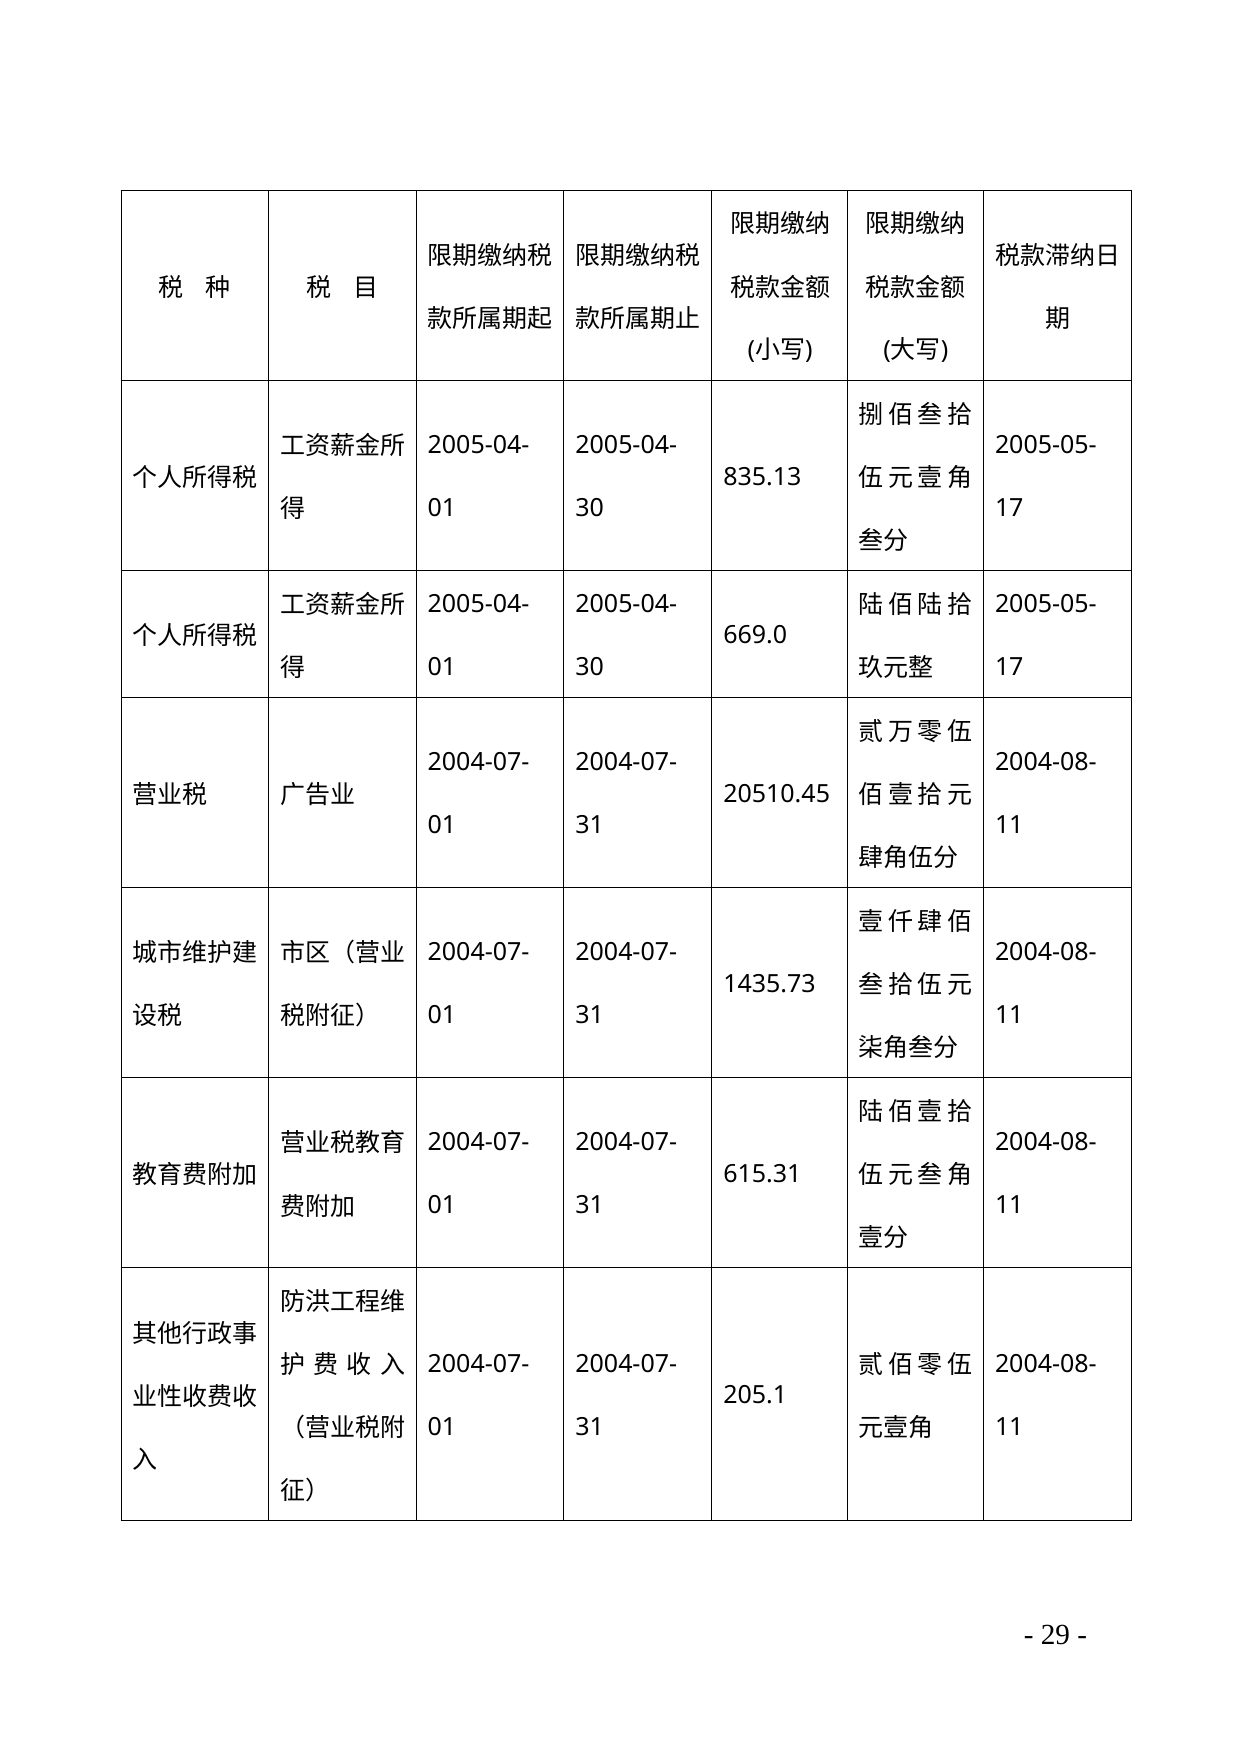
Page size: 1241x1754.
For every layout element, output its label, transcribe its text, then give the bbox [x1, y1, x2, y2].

table_header 限期缴纳税款所属期止 [564, 191, 711, 380]
table_cell 陆佰陆拾玖元整 [848, 571, 983, 697]
table_cell 835.13 [712, 381, 847, 570]
table_cell 个人所得税 [122, 381, 268, 570]
table_header 限期缴纳税款金额(小写) [712, 191, 847, 380]
table_cell 2004-07-01 [417, 888, 563, 1077]
table_cell 2004-07-31 [564, 1268, 711, 1520]
table_cell 205.1 [712, 1268, 847, 1520]
table_header 限期缴纳税款金额(大写) [848, 191, 983, 380]
table_cell 营业税教育费附加 [269, 1078, 416, 1267]
table_cell 669.0 [712, 571, 847, 697]
table_cell 2005-05-17 [984, 571, 1131, 697]
table_cell 2004-08-11 [984, 698, 1131, 887]
table_cell 1435.73 [712, 888, 847, 1077]
table_cell 工资薪金所得 [269, 571, 416, 697]
table_cell 其他行政事业性收费收入 [122, 1268, 268, 1520]
table_cell 615.31 [712, 1078, 847, 1267]
table_cell 2004-07-01 [417, 1078, 563, 1267]
table_cell 2005-05-17 [984, 381, 1131, 570]
table_cell 广告业 [269, 698, 416, 887]
table_cell 2005-04-30 [564, 571, 711, 697]
table_cell 教育费附加 [122, 1078, 268, 1267]
table_cell 贰佰零伍元壹角 [848, 1268, 983, 1520]
table_cell 2004-08-11 [984, 888, 1131, 1077]
table_cell 2004-07-31 [564, 888, 711, 1077]
table_cell 2004-07-01 [417, 698, 563, 887]
table_cell 贰万零伍佰壹拾元肆角伍分 [848, 698, 983, 887]
table_header 税 种 [122, 191, 268, 380]
table_cell 工资薪金所得 [269, 381, 416, 570]
table_cell 捌佰叁拾伍元壹角叁分 [848, 381, 983, 570]
table_cell 2005-04-01 [417, 571, 563, 697]
table_cell 壹仟肆佰叁拾伍元柒角叁分 [848, 888, 983, 1077]
table_cell 2005-04-01 [417, 381, 563, 570]
table_cell 陆佰壹拾伍元叁角壹分 [848, 1078, 983, 1267]
table_cell 2004-07-31 [564, 1078, 711, 1267]
table_cell 城市维护建设税 [122, 888, 268, 1077]
table_cell 防洪工程维护费收入（营业税附征） [269, 1268, 416, 1520]
table_cell 2005-04-30 [564, 381, 711, 570]
table_header 税款滞纳日期 [984, 191, 1131, 380]
table_cell 个人所得税 [122, 571, 268, 697]
table_cell 2004-07-01 [417, 1268, 563, 1520]
table_cell 2004-08-11 [984, 1268, 1131, 1520]
table_cell 2004-08-11 [984, 1078, 1131, 1267]
table_cell 2004-07-31 [564, 698, 711, 887]
table_cell 20510.45 [712, 698, 847, 887]
table_cell 营业税 [122, 698, 268, 887]
table_header 税 目 [269, 191, 416, 380]
table_cell 市区（营业税附征） [269, 888, 416, 1077]
table_header 限期缴纳税款所属期起 [417, 191, 563, 380]
